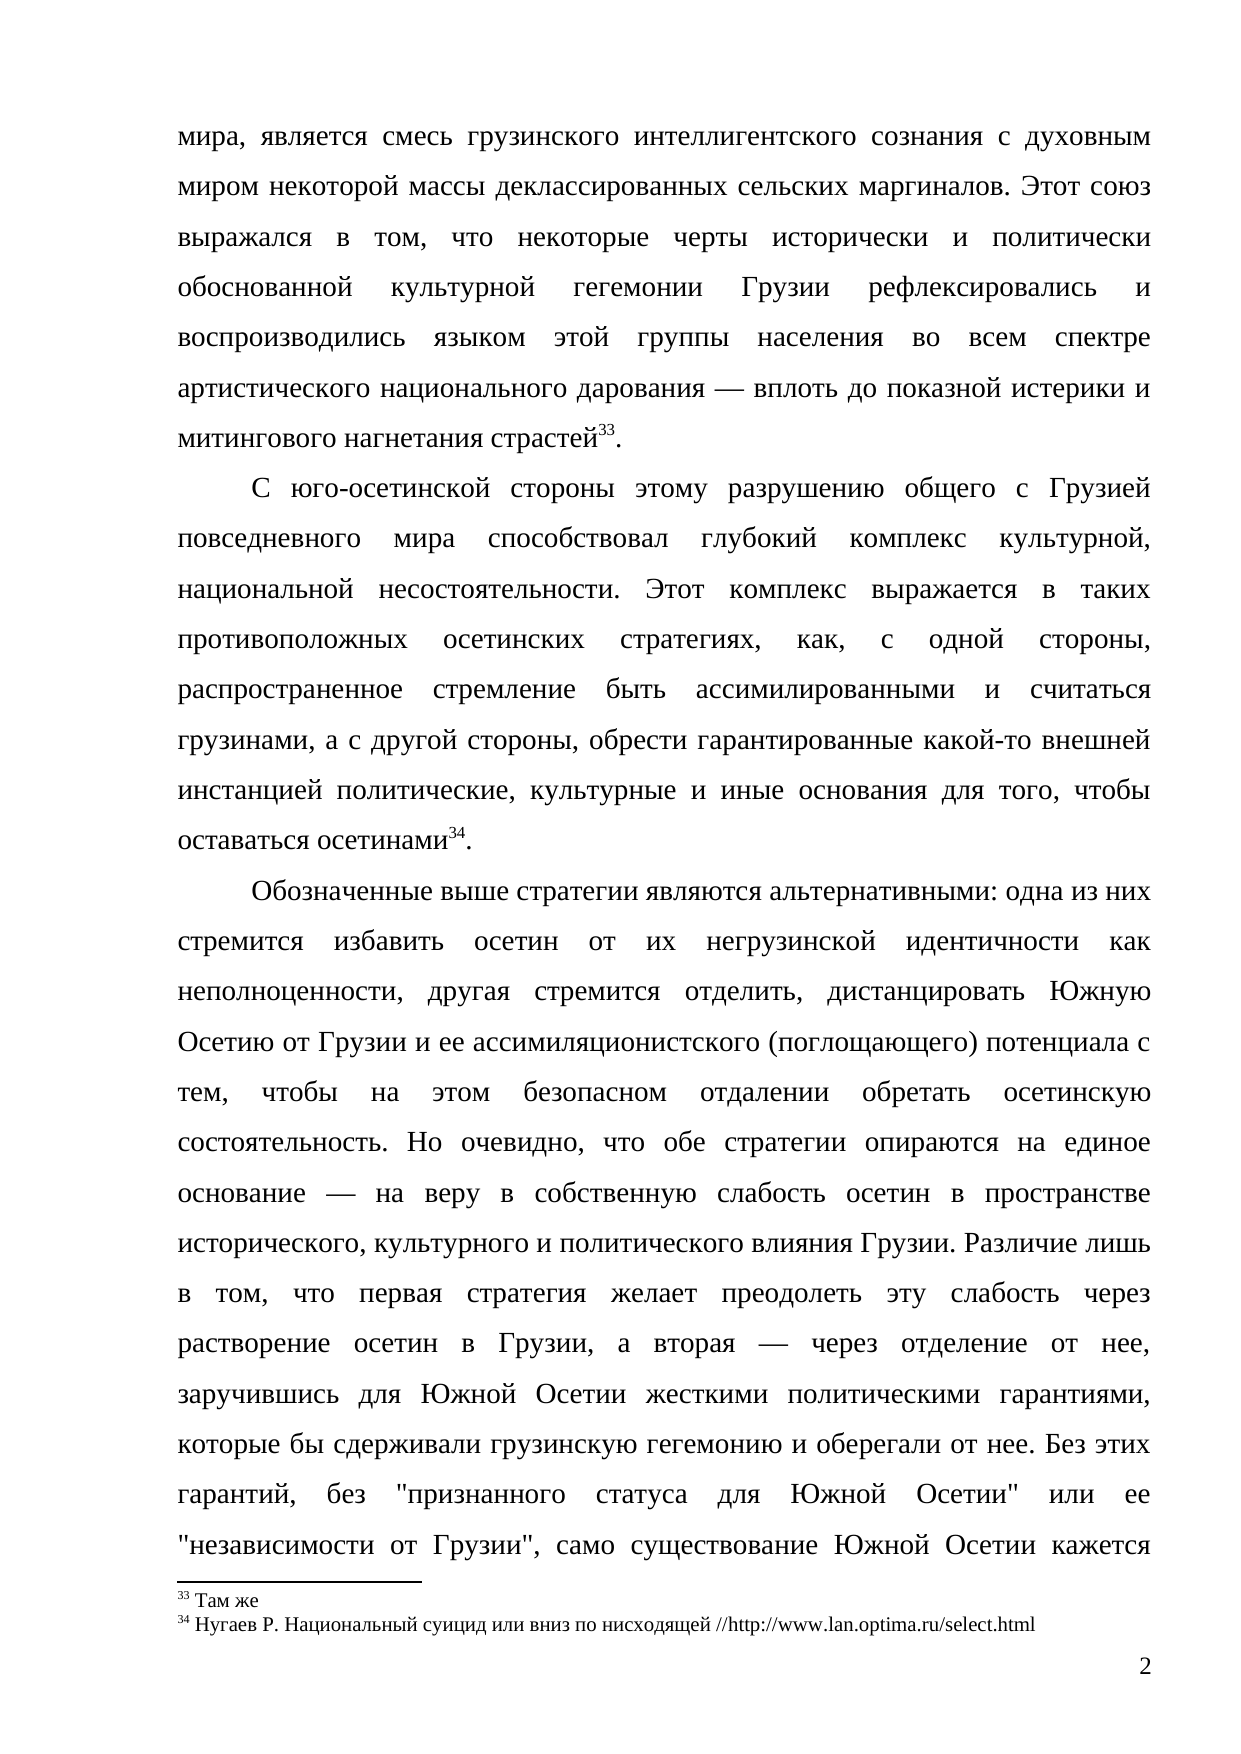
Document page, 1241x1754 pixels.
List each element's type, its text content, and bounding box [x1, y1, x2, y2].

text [177, 118, 1152, 453]
text С юго-осетинской стороны этому разрушению общего с Грузией повседневного мира способствовал глубокий комплекс культурной, национальной несостоятельности. Этот комплекс выражается в таких противоположных осетинских стратегиях, как, с одной стороны, распространенное стремление быть ассимилированными и считаться грузинами, а с другой стороны, обрести гарантированные какой-то внешней инстанцией политические, культурные и иные основания для того, чтобы оставаться осетинами. [177, 470, 1152, 856]
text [177, 873, 1152, 1560]
